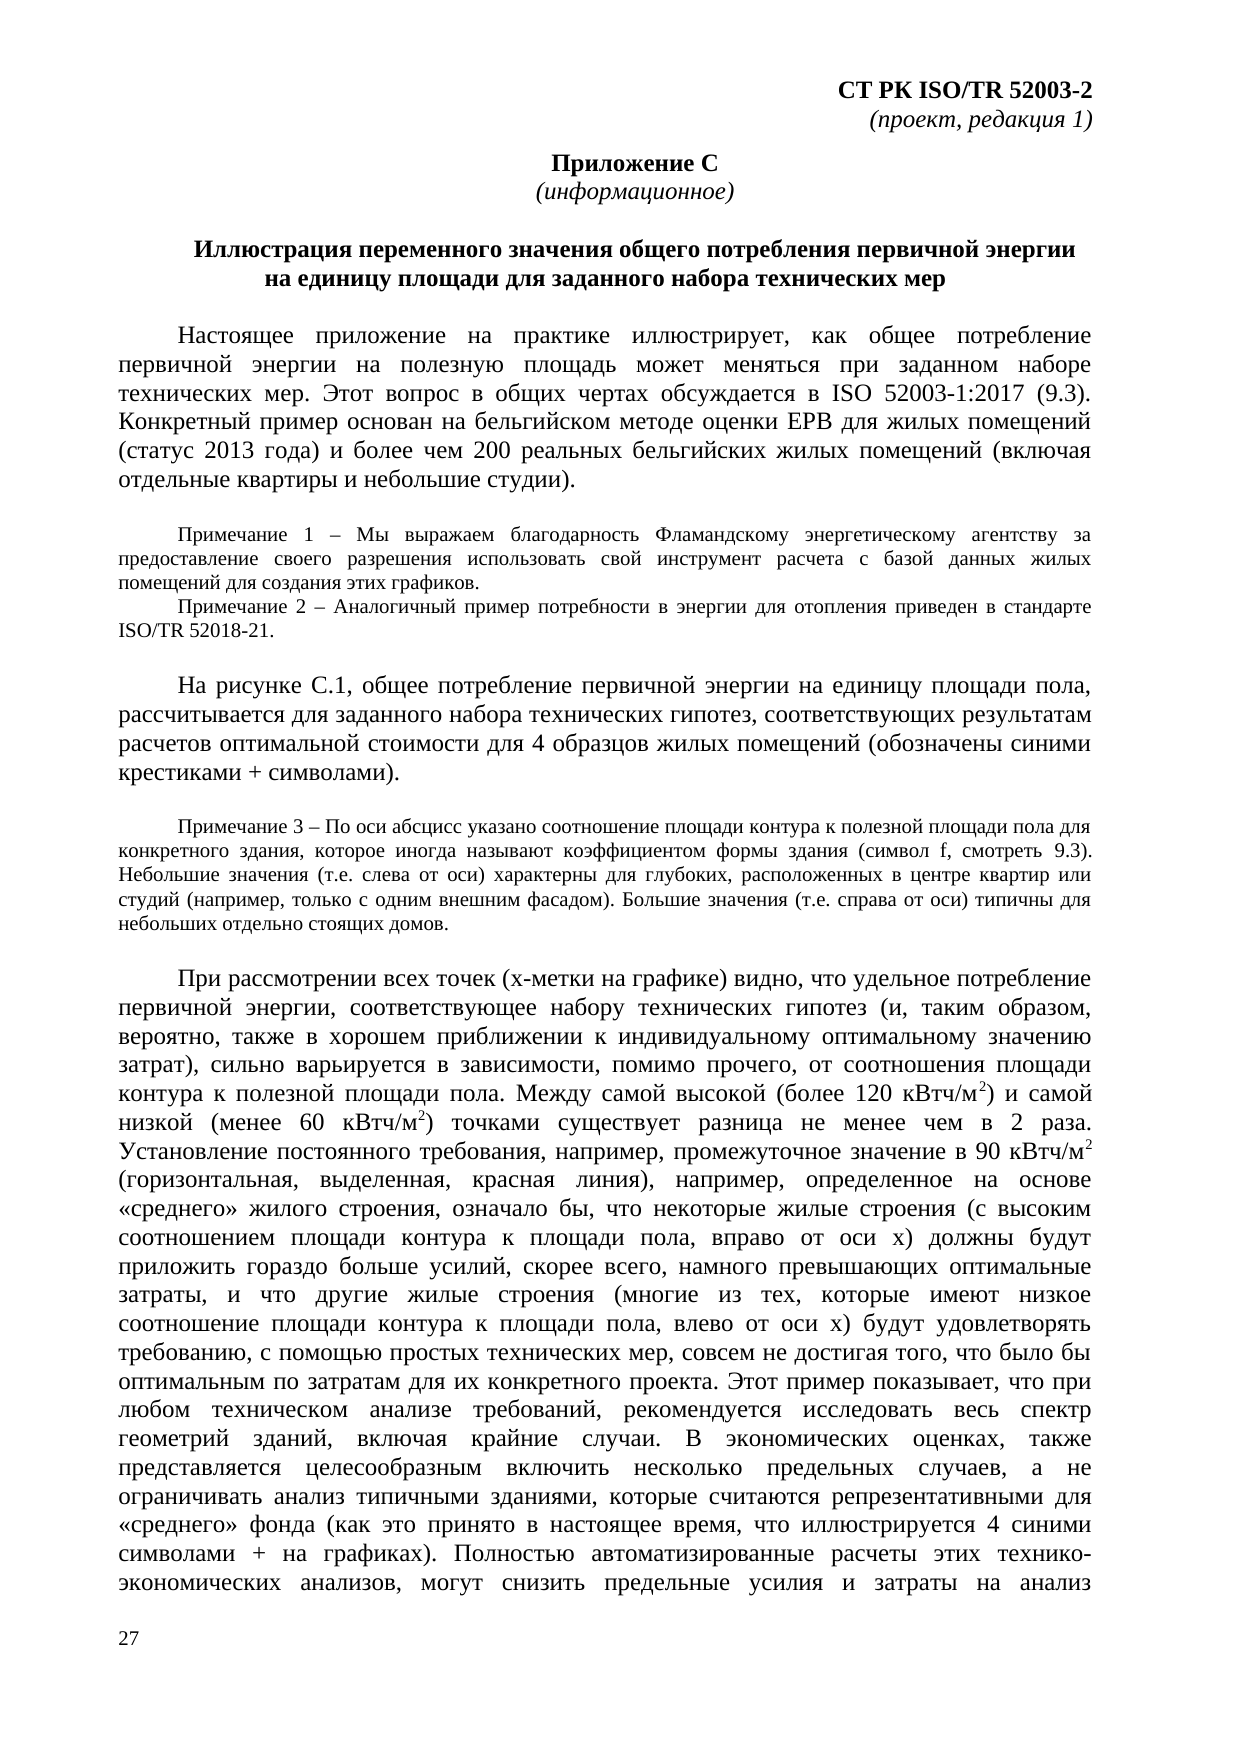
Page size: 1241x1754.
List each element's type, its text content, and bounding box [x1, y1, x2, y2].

text Примечание 2 – Аналогичный пример потребности в энергии для отопления приведен в стандарте ISO/TR 52018-21. [118, 594, 1092, 642]
text Примечание 3 – По оси абсцисс указано соотношение площади контура к полезной площади пола для конкретного здания, которое иногда называют коэффициентом формы здания (символ f, смотреть 9.3). Небольшие значения (т.е. слева от оси) характерны для глубоких, расположенных в центре квартир или студий (например, только с одним внешним фасадом). Большие значения (т.е. справа от оси) типичны для небольших отдельно стоящих домов. [118, 814, 1092, 934]
text (информационное) [118, 176, 1092, 205]
text Приложение C [118, 148, 1092, 176]
text Иллюстрация переменного значения общего потребления первичной энергии на единицу площади для заданного набора технических мер [118, 234, 1092, 291]
text Настоящее приложение на практике иллюстрирует, как общее потребление первичной энергии на полезную площадь может меняться при заданном наборе технических мер. Этот вопрос в общих чертах обсуждается в ISO 52003-1:2017 (9.3). Конкретный пример основан на бельгийском методе оценки EPB для жилых помещений (статус 2013 года) и более чем 200 реальных бельгийских жилых помещений (включая отдельные квартиры и небольшие студии). [118, 320, 1092, 493]
text На рисунке C.1, общее потребление первичной энергии на единицу площади пола, рассчитывается для заданного набора технических гипотез, соответствующих результатам расчетов оптимальной стоимости для 4 образцов жилых помещений (обозначены синими крестиками + символами). [118, 671, 1092, 786]
text Примечание 1 – Мы выражаем благодарность Фламандскому энергетическому агентству за предоставление своего разрешения использовать свой инструмент расчета с базой данных жилых помещений для создания этих графиков. [118, 521, 1092, 594]
